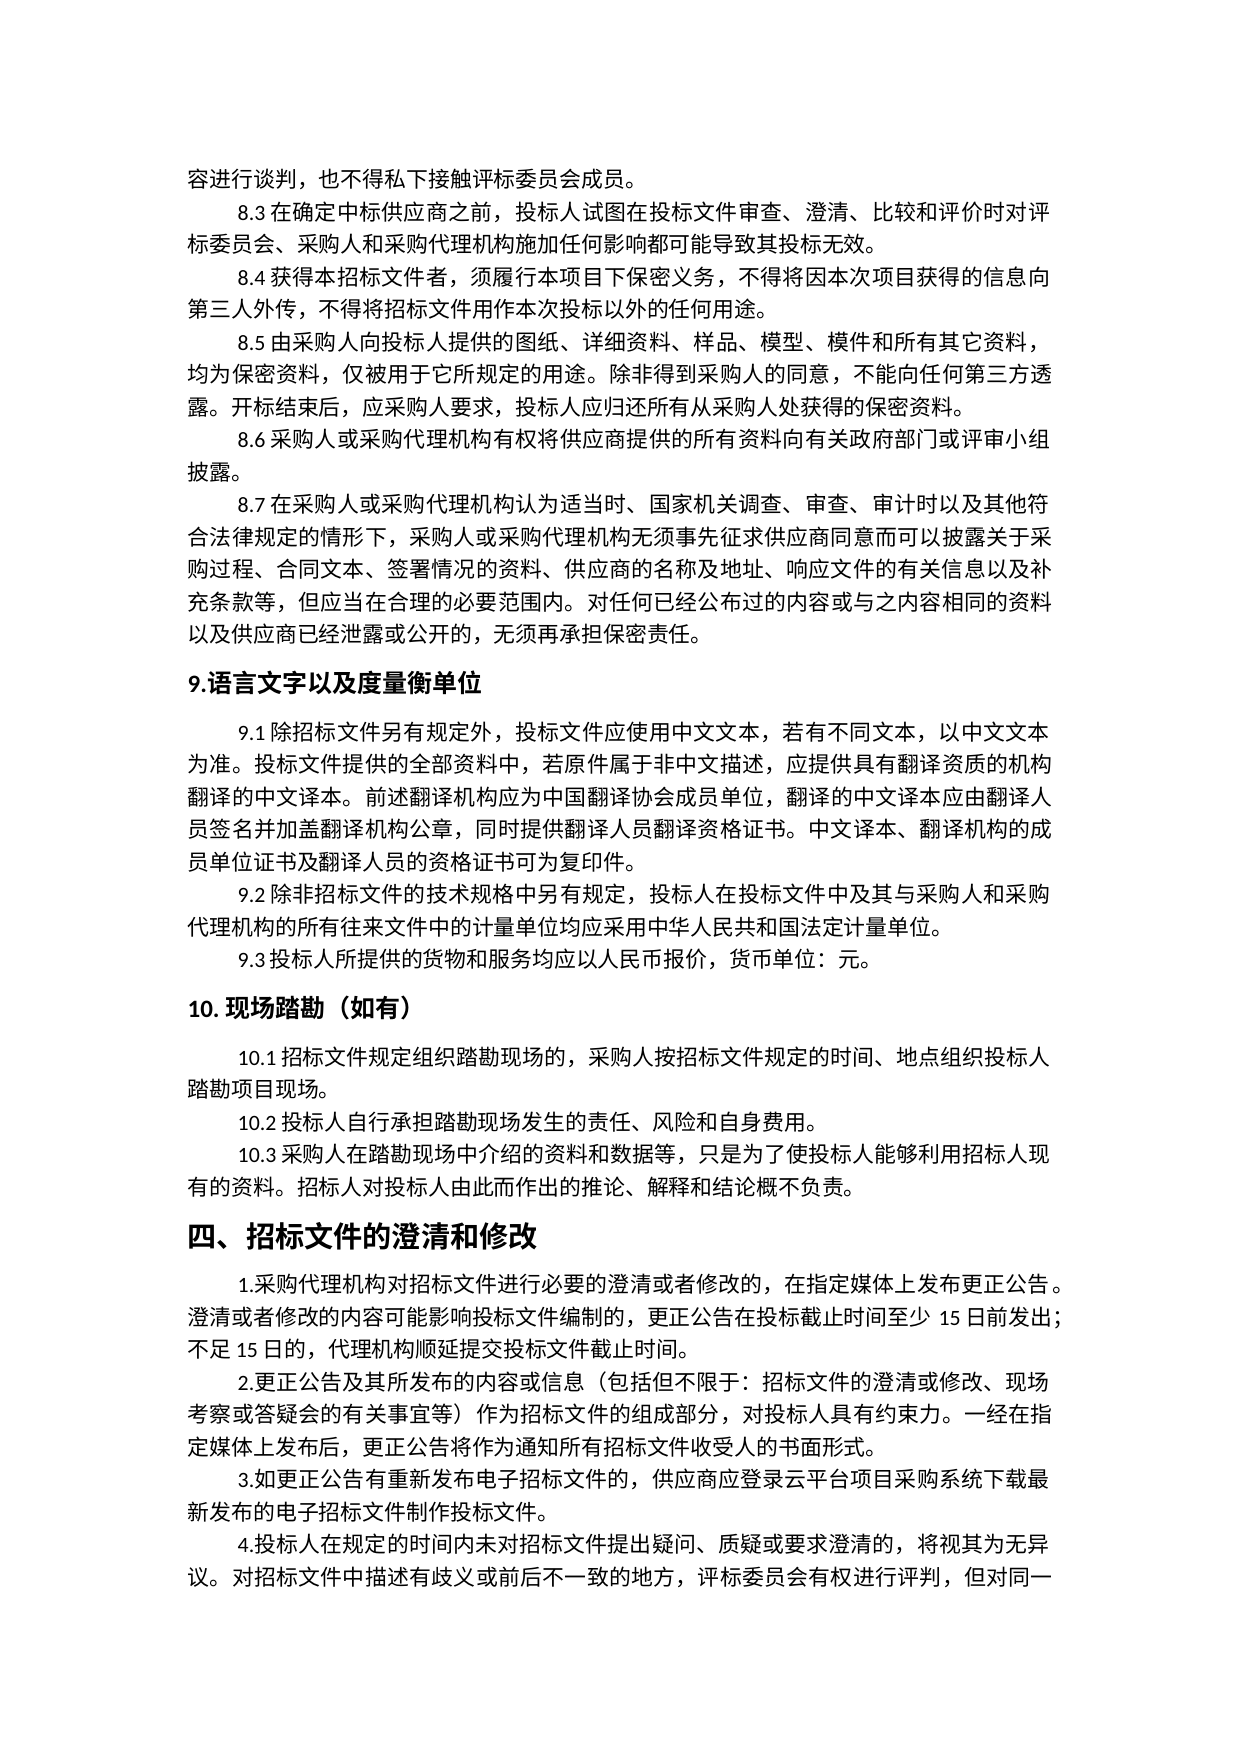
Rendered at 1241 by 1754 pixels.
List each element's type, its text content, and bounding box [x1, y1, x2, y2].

text 四、招标文件的澄清和修改 [187, 1202, 1053, 1267]
text 9.3投标人所提供的货物和服务均应以人民币报价，货币单位：元。 [187, 942, 1053, 974]
text 8.7在采购人或采购代理机构认为适当时、国家机关调查、审查、审计时以及其他符合法律规定的情形下，采购人或采购代理机构无须事先征求供应商同意而可以披露关于采购过程、合同文本、签署情况的资料、供应商的名称及地址、响应文件的有关信息以及补充条款等，但应当在合理的必要范围内。对任何已经公布过的内容或与之内容相同的资料，以及供应商已经泄露或公开的，无须再承担保密责任。 [187, 487, 1053, 649]
text 9.2除非招标文件的技术规格中另有规定，投标人在投标文件中及其与采购人和采购代理机构的所有往来文件中的计量单位均应采用中华人民共和国法定计量单位。 [187, 877, 1053, 942]
text 3.如更正公告有重新发布电子招标文件的，供应商应登录云平台项目采购系统下载最新发布的电子招标文件制作投标文件。 [187, 1462, 1053, 1527]
text 1.采购代理机构对招标文件进行必要的澄清或者修改的，在指定媒体上发布更正公告。澄清或者修改的内容可能影响投标文件编制的，更正公告在投标截止时间至少15日前发出；不足15日的，代理机构顺延提交投标文件截止时间。 [187, 1267, 1053, 1364]
text 9.1除招标文件另有规定外，投标文件应使用中文文本，若有不同文本，以中文文本为准。投标文件提供的全部资料中，若原件属于非中文描述，应提供具有翻译资质的机构翻译的中文译本。前述翻译机构应为中国翻译协会成员单位，翻译的中文译本应由翻译人员签名并加盖翻译机构公章，同时提供翻译人员翻译资格证书。中文译本、翻译机构的成员单位证书及翻译人员的资格证书可为复印件。 [187, 714, 1053, 877]
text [187, 1527, 1053, 1592]
text 2.更正公告及其所发布的内容或信息（包括但不限于：招标文件的澄清或修改、现场考察或答疑会的有关事宜等）作为招标文件的组成部分，对投标人具有约束力。一经在指定媒体上发布后，更正公告将作为通知所有招标文件收受人的书面形式。 [187, 1364, 1053, 1462]
text 10.3采购人在踏勘现场中介绍的资料和数据等，只是为了使投标人能够利用招标人现有的资料。招标人对投标人由此而作出的推论、解释和结论概不负责。 [187, 1137, 1053, 1202]
text 8.3在确定中标供应商之前，投标人试图在投标文件审查、澄清、比较和评价时对评标委员会、采购人和采购代理机构施加任何影响都可能导致其投标无效。 [187, 194, 1053, 259]
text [187, 162, 1053, 194]
text 8.4获得本招标文件者，须履行本项目下保密义务，不得将因本次项目获得的信息向第三人外传，不得将招标文件用作本次投标以外的任何用途。 [187, 259, 1053, 324]
text 9.语言文字以及度量衡单位 [187, 649, 1053, 714]
text 10. 现场踏勘（如有） [187, 974, 1053, 1039]
text 8.6采购人或采购代理机构有权将供应商提供的所有资料向有关政府部门或评审小组披露。 [187, 422, 1053, 487]
text 8.5由采购人向投标人提供的图纸、详细资料、样品、模型、模件和所有其它资料，均为保密资料，仅被用于它所规定的用途。除非得到采购人的同意，不能向任何第三方透露。开标结束后，应采购人要求，投标人应归还所有从采购人处获得的保密资料。 [187, 324, 1053, 422]
text 10.1招标文件规定组织踏勘现场的，采购人按招标文件规定的时间、地点组织投标人踏勘项目现场。 [187, 1039, 1053, 1104]
text 10.2投标人自行承担踏勘现场发生的责任、风险和自身费用。 [187, 1104, 1053, 1137]
